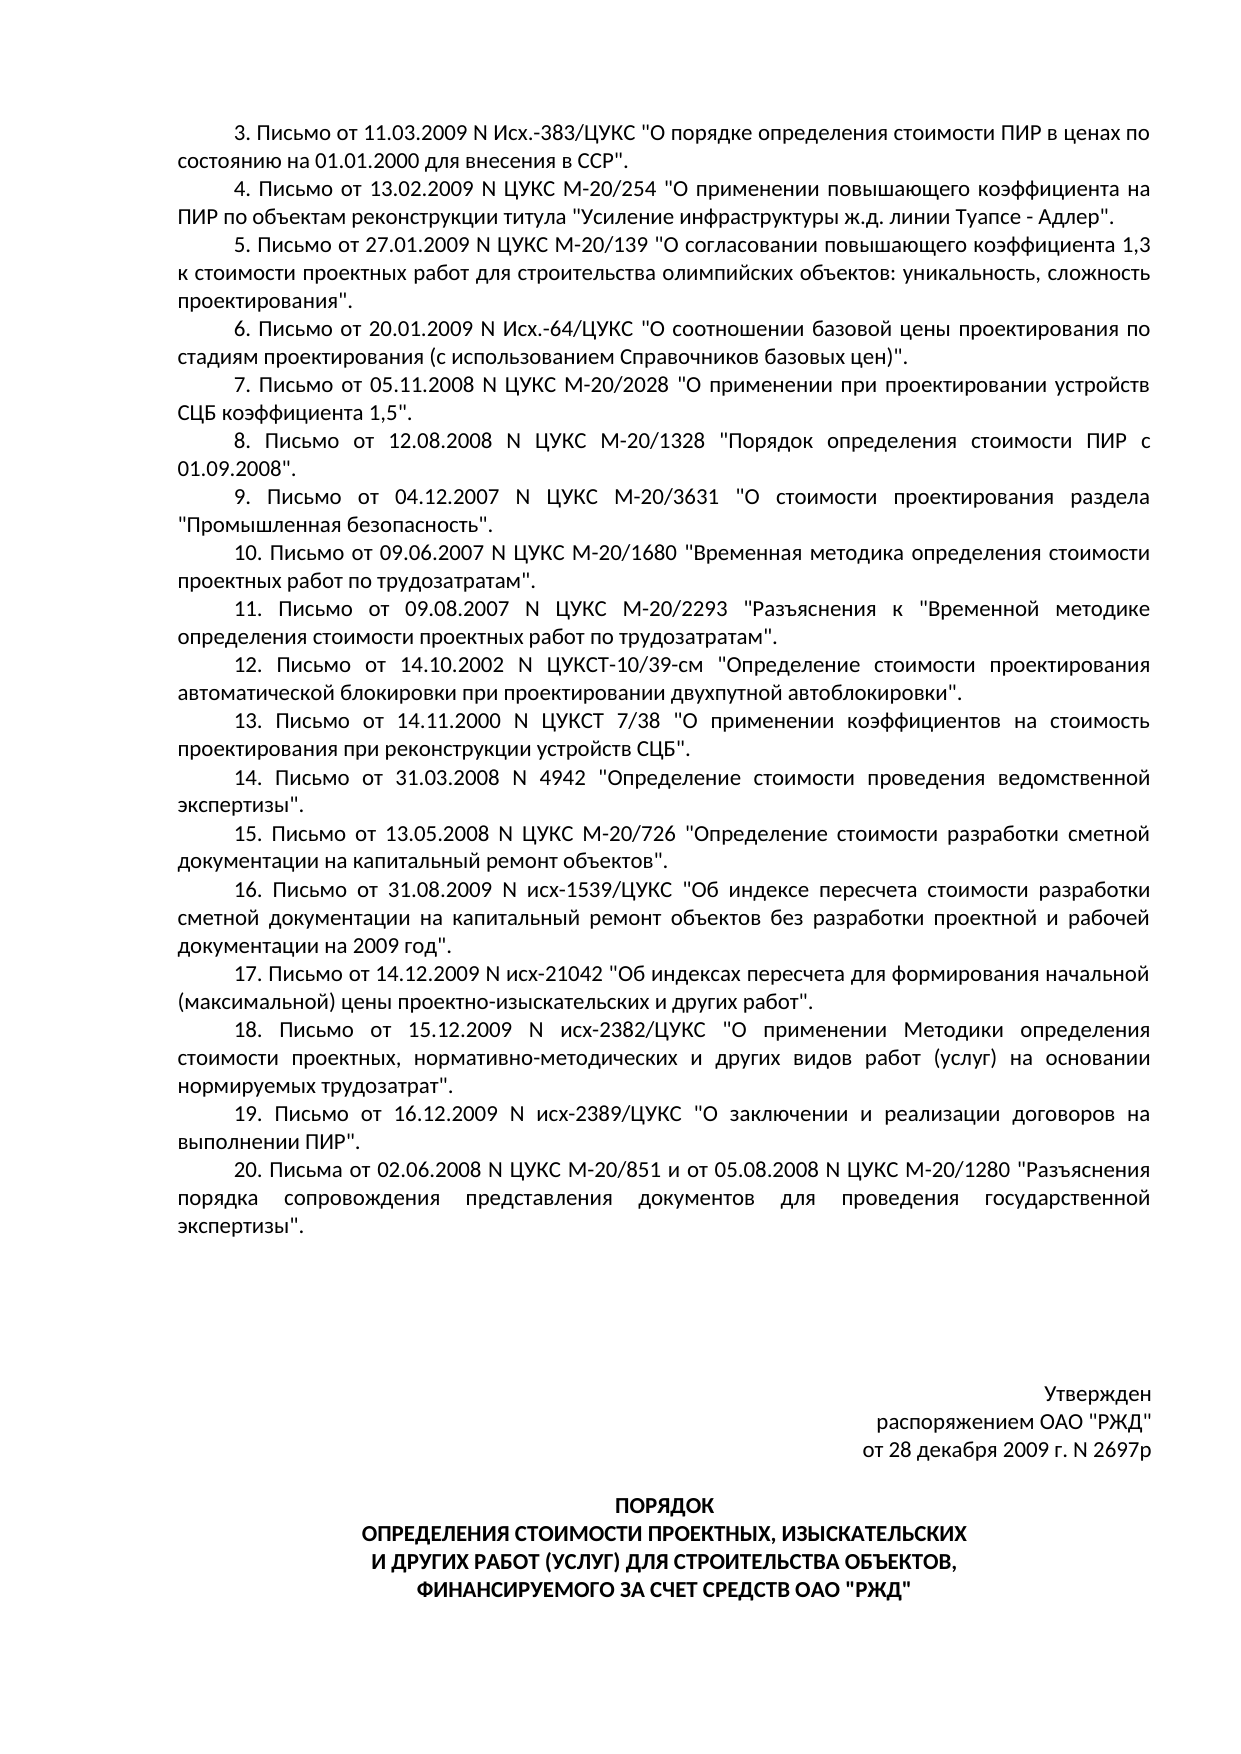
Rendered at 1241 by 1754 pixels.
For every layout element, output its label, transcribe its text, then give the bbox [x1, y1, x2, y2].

text 15. Письмо от 13.05.2008 N ЦУКС М-20/726 "Определение стоимости разработки сметной документации на капитальный ремонт объектов". [177, 819, 1152, 875]
text 13. Письмо от 14.11.2000 N ЦУКСТ 7/38 "О применении коэффициентов на стоимость проектирования при реконструкции устройств СЦБ". [177, 707, 1152, 763]
text 3. Письмо от 11.03.2009 N Исх.-383/ЦУКС "О порядке определения стоимости ПИР в ценах по состоянию на 01.01.2000 для внесения в ССР". [177, 118, 1152, 174]
text 20. Письма от 02.06.2008 N ЦУКС М-20/851 и от 05.08.2008 N ЦУКС М-20/1280 "Разъяснения порядка сопровождения представления документов для проведения государственной экспертизы". [177, 1155, 1152, 1239]
text 14. Письмо от 31.03.2008 N 4942 "Определение стоимости проведения ведомственной экспертизы". [177, 763, 1152, 819]
text от 28 декабря 2009 г. N 2697р [177, 1435, 1152, 1463]
text 6. Письмо от 20.01.2009 N Исх.-64/ЦУКС "О соотношении базовой цены проектирования по стадиям проектирования (с использованием Справочников базовых цен)". [177, 314, 1152, 370]
text распоряжением ОАО "РЖД" [177, 1407, 1152, 1435]
text 10. Письмо от 09.06.2007 N ЦУКС М-20/1680 "Временная методика определения стоимости проектных работ по трудозатратам". [177, 538, 1152, 594]
text 11. Письмо от 09.08.2007 N ЦУКС М-20/2293 "Разъяснения к "Временной методике определения стоимости проектных работ по трудозатратам". [177, 594, 1152, 651]
text 4. Письмо от 13.02.2009 N ЦУКС М-20/254 "О применении повышающего коэффициента на ПИР по объектам реконструкции титула "Усиление инфраструктуры ж.д. линии Туапсе - Адлер". [177, 174, 1152, 230]
title И ДРУГИХ РАБОТ (УСЛУГ) ДЛЯ СТРОИТЕЛЬСТВА ОБЪЕКТОВ, [177, 1547, 1152, 1575]
title ПОРЯДОК [177, 1491, 1152, 1519]
text 5. Письмо от 27.01.2009 N ЦУКС М-20/139 "О согласовании повышающего коэффициента 1,3 к стоимости проектных работ для строительства олимпийских объектов: уникальность, сложность проектирования". [177, 230, 1152, 314]
text 17. Письмо от 14.12.2009 N исх-21042 "Об индексах пересчета для формирования начальной (максимальной) цены проектно-изыскательских и других работ". [177, 959, 1152, 1015]
text 18. Письмо от 15.12.2009 N исх-2382/ЦУКС "О применении Методики определения стоимости проектных, нормативно-методических и других видов работ (услуг) на основании нормируемых трудозатрат". [177, 1015, 1152, 1099]
title ОПРЕДЕЛЕНИЯ СТОИМОСТИ ПРОЕКТНЫХ, ИЗЫСКАТЕЛЬСКИХ [177, 1519, 1152, 1547]
text 19. Письмо от 16.12.2009 N исх-2389/ЦУКС "О заключении и реализации договоров на выполнении ПИР". [177, 1099, 1152, 1155]
text 7. Письмо от 05.11.2008 N ЦУКС М-20/2028 "О применении при проектировании устройств СЦБ коэффициента 1,5". [177, 370, 1152, 426]
title ФИНАНСИРУЕМОГО ЗА СЧЕТ СРЕДСТВ ОАО "РЖД" [177, 1575, 1152, 1603]
text 9. Письмо от 04.12.2007 N ЦУКС М-20/3631 "О стоимости проектирования раздела "Промышленная безопасность". [177, 482, 1152, 538]
text 8. Письмо от 12.08.2008 N ЦУКС М-20/1328 "Порядок определения стоимости ПИР с 01.09.2008". [177, 426, 1152, 482]
text 12. Письмо от 14.10.2002 N ЦУКСТ-10/39-см "Определение стоимости проектирования автоматической блокировки при проектировании двухпутной автоблокировки". [177, 651, 1152, 707]
text 16. Письмо от 31.08.2009 N исх-1539/ЦУКС "Об индексе пересчета стоимости разработки сметной документации на капитальный ремонт объектов без разработки проектной и рабочей документации на 2009 год". [177, 875, 1152, 959]
text Утвержден [177, 1379, 1152, 1407]
